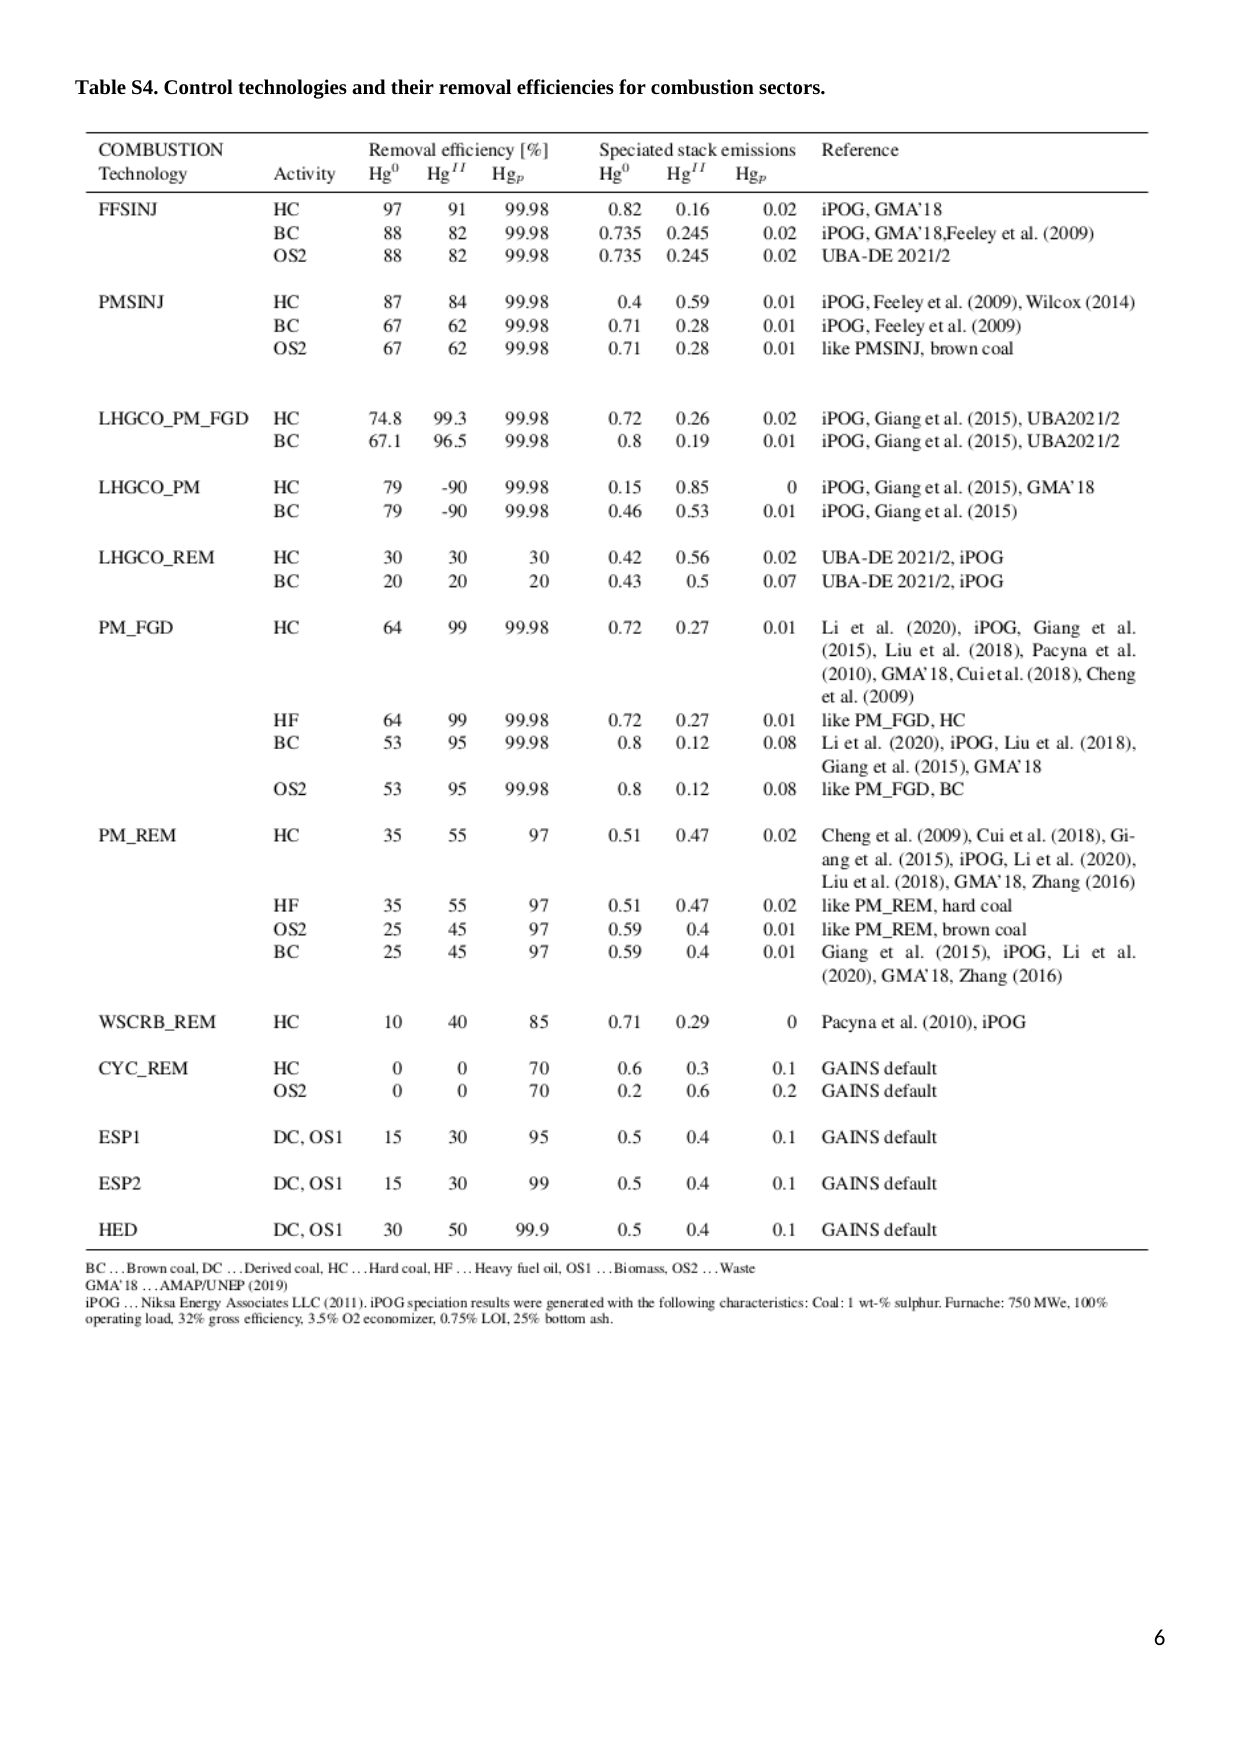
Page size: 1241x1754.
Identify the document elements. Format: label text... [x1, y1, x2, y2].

text Table S4. Control technologies and their removal efficiencies for combustion sectors. [75, 75, 1165, 99]
picture [75, 120, 1153, 1334]
